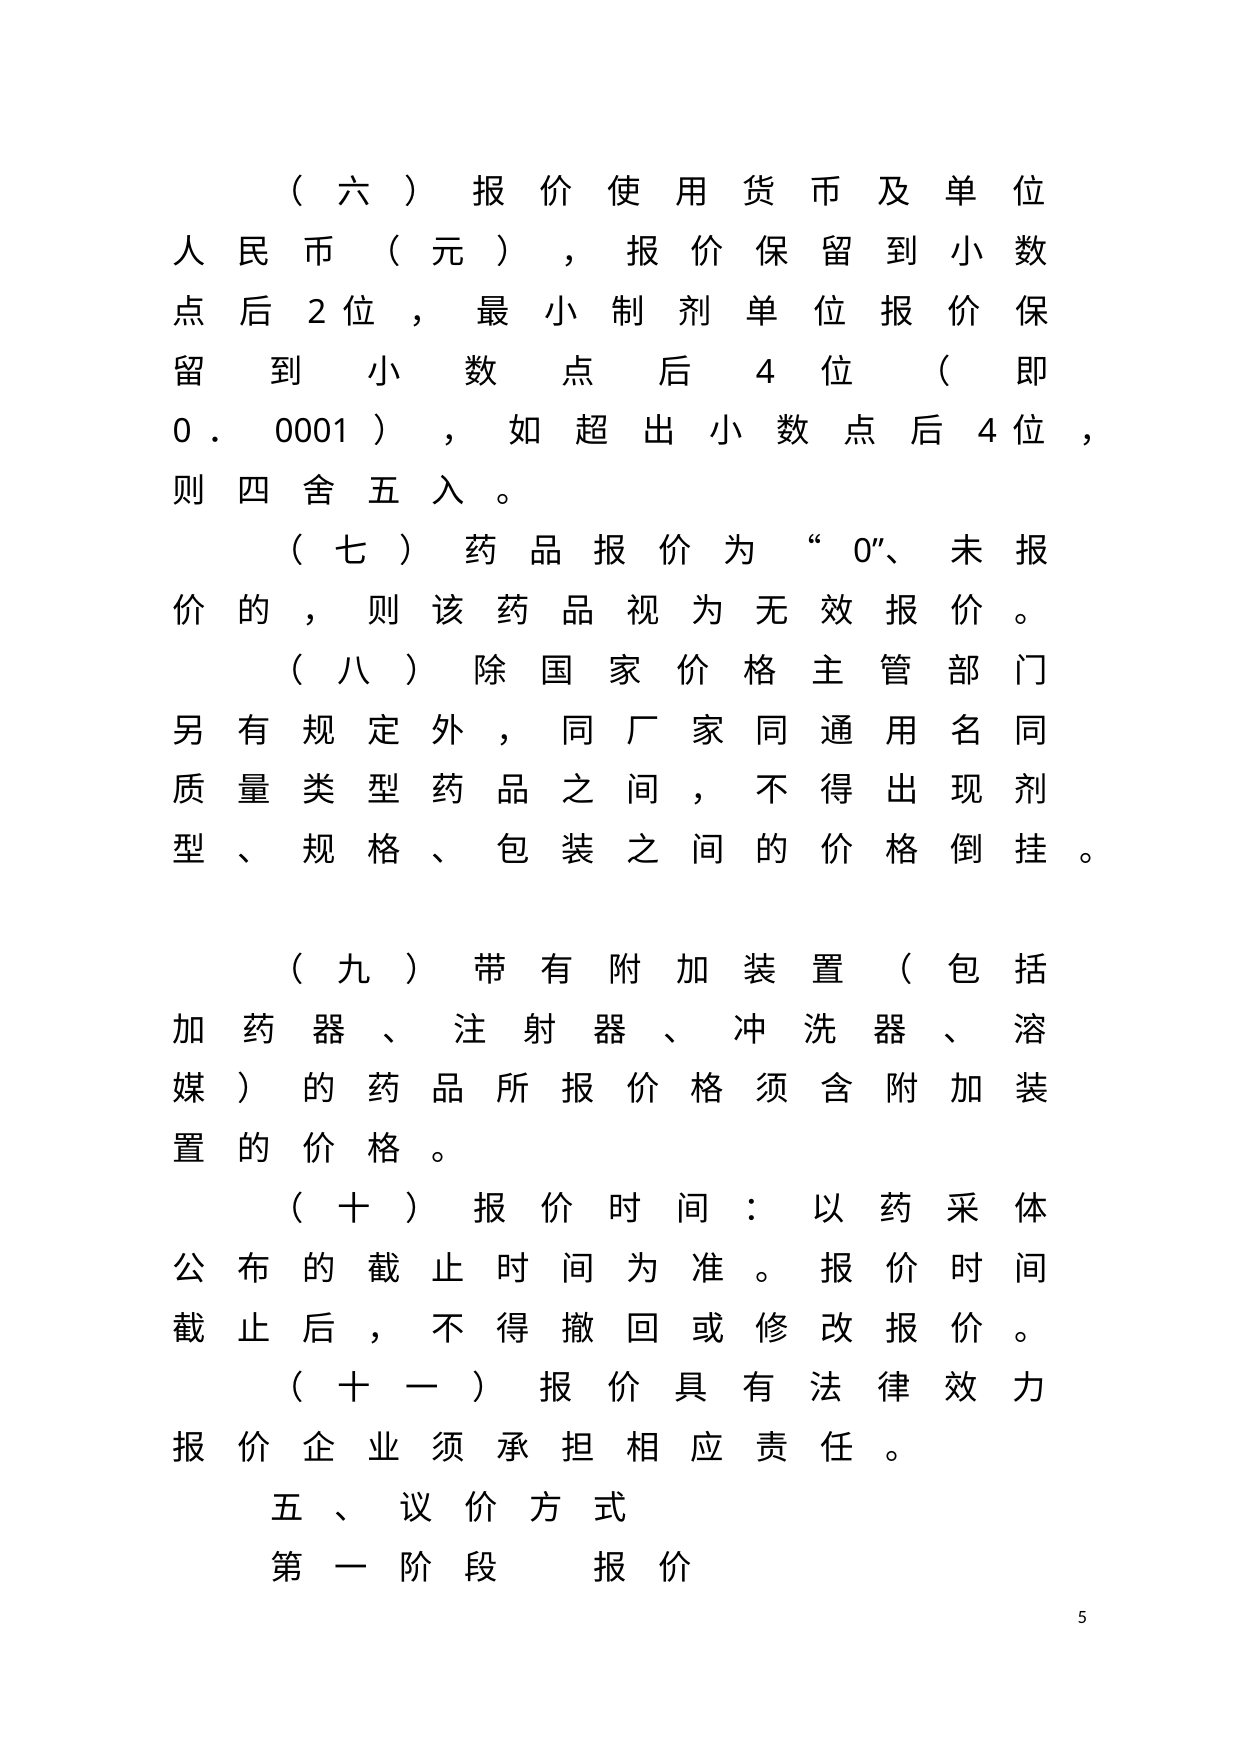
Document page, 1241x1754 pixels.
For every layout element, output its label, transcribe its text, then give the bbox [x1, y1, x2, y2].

text （八）除国家价格主管部门另有规定外，同厂家同通用名同质量类型药品之间，不得出现剂型、规格、包装之间的价格倒挂。 [172, 638, 1079, 937]
text （十）报价时间：以药采体公布的截止时间为准。报价时间截止后，不得撤回或修改报价。 [172, 1176, 1079, 1355]
text （七）药品报价为“0”、未报价的，则该药品视为无效报价。 [172, 518, 1079, 638]
text （十一）报价具有法律效力，报价企业须承担相应责任。 [172, 1355, 1079, 1475]
text （六）报价使用货币及单位：人民币（元），报价保留到小数点后2位，最小制剂单位报价保留到小数点后4位（即0．0001），如超出小数点后4位，则四舍五入。 [172, 159, 1079, 518]
text （九）带有附加装置（包括加药器、注射器、冲洗器、溶媒）的药品所报价格须含附加装置的价格。 [172, 937, 1079, 1176]
text 五、议价方式 [172, 1475, 1079, 1535]
text 第一阶段 报价 [172, 1535, 1079, 1594]
